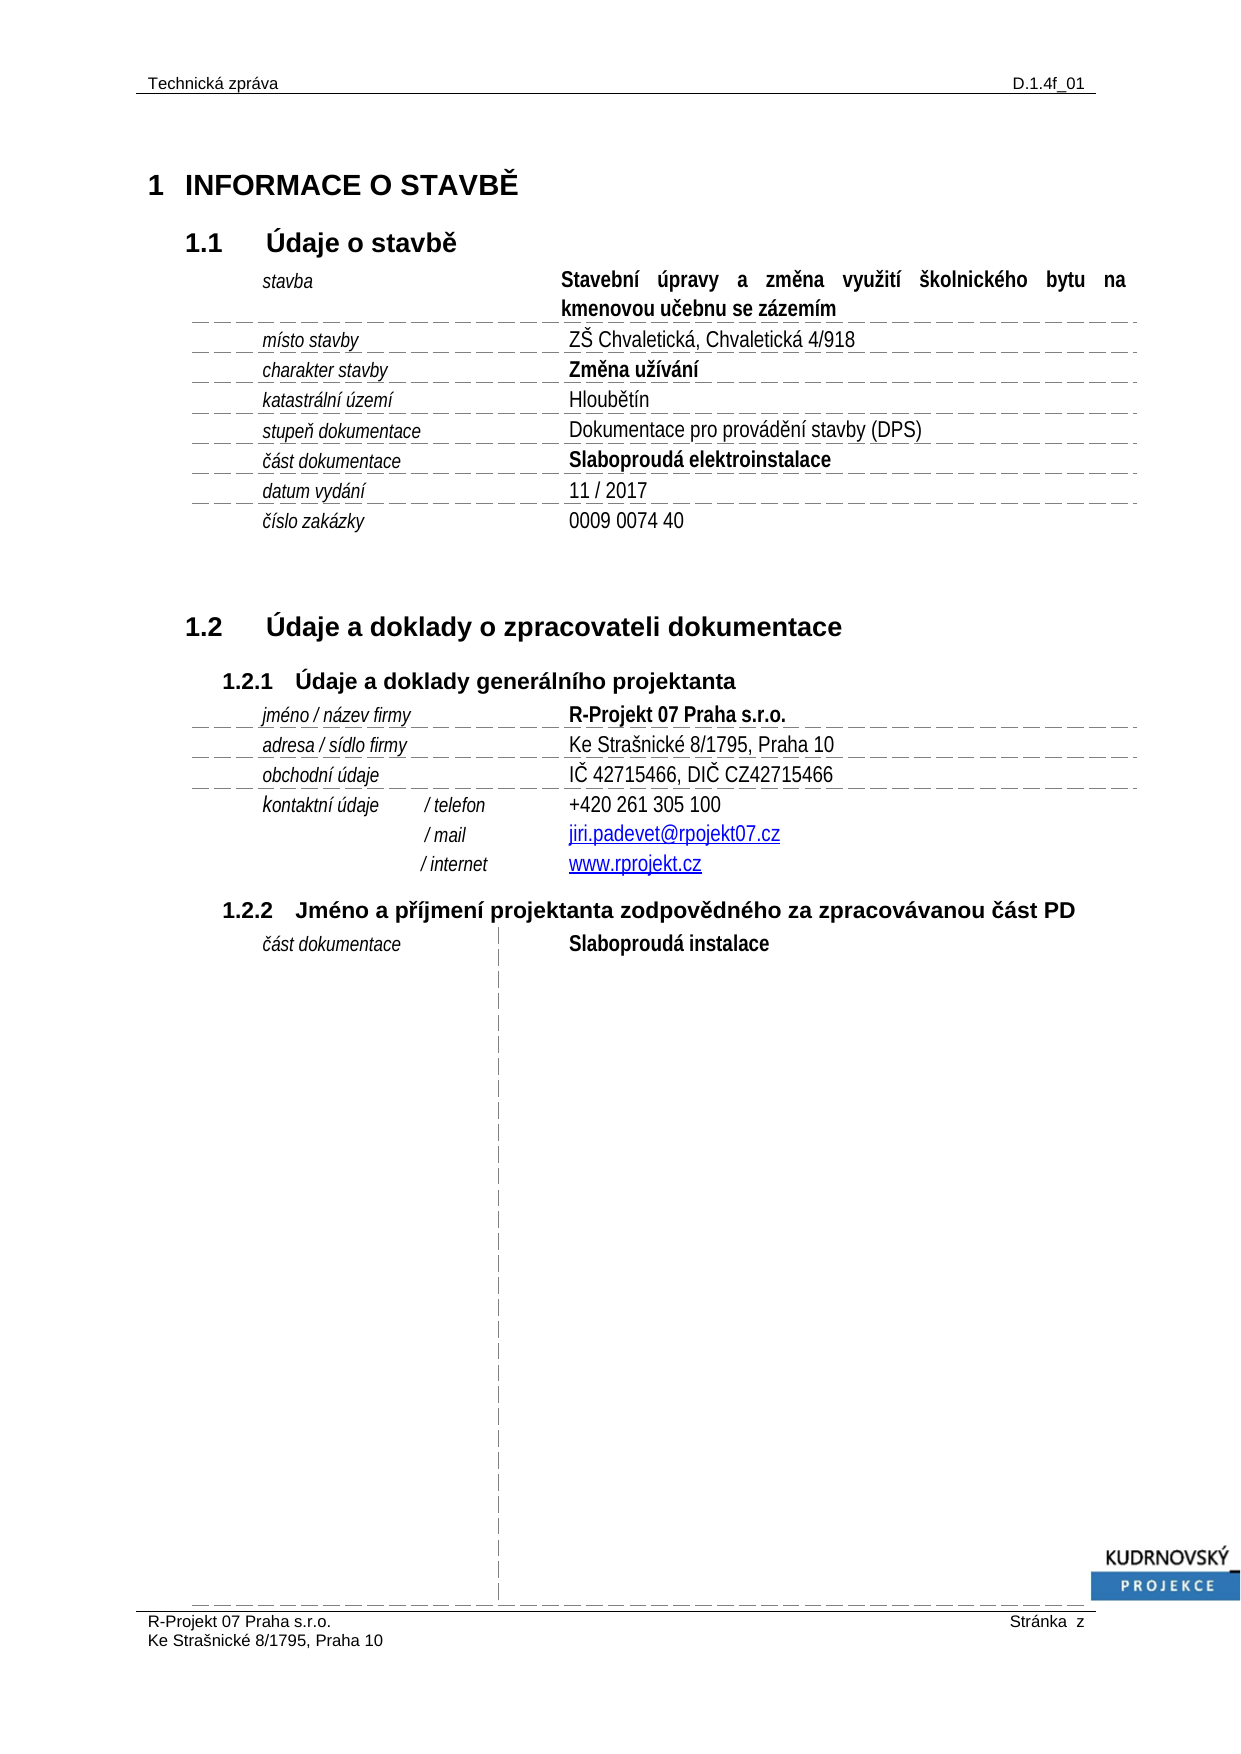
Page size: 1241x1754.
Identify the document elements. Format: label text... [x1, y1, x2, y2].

table_cell Ke Strašnické 8/1795, Praha 10 [499, 727, 1137, 757]
table_cell kontaktní údaje / telefon [192, 788, 498, 818]
table_cell jiri.padevet@rpojekt07.cz [499, 818, 1137, 847]
table_cell 11 / 2017 [499, 473, 1137, 503]
table_cell Změna užívání [499, 352, 1137, 382]
table_cell stupeň dokumentace [192, 413, 498, 443]
table_header Slaboproudá instalace [499, 927, 1137, 1605]
table_cell 0009 0074 40 [499, 503, 1137, 533]
subtitle INFORMACE O STAVBĚ [148, 168, 1092, 202]
table_header část dokumentace [192, 927, 498, 1605]
table_cell adresa / sídlo firmy [192, 727, 498, 757]
table_cell Hloubětín [499, 382, 1137, 412]
subtitle Údaje a doklady o zpracovateli dokumentace [185, 611, 1092, 642]
table_cell www.rprojekt.cz [499, 847, 1137, 876]
table_cell Slaboproudá elektroinstalace [499, 443, 1137, 473]
table_header Stavební úpravy a změna využití školnického bytu na kmenovou učebnu se zázemím [499, 264, 1137, 322]
table_cell charakter stavby [192, 352, 498, 382]
table_header stavba [192, 264, 498, 322]
picture [1087, 1536, 1241, 1606]
table_cell obchodní údaje [192, 757, 498, 787]
table_cell Dokumentace pro provádění stavby (DPS) [499, 413, 1137, 443]
subtitle Údaje o stavbě [185, 227, 1092, 259]
subtitle Jméno a příjmení projektanta zodpovědného za zpracovávanou část PD [222, 897, 1092, 923]
table_header jméno / název firmy [192, 698, 498, 727]
table_cell místo stavby [192, 322, 498, 352]
table_cell část dokumentace [192, 443, 498, 473]
table_header R-Projekt 07 Praha s.r.o. [499, 698, 1137, 727]
table_cell IČ 42715466, DIČ CZ42715466 [499, 757, 1137, 787]
table_cell datum vydání [192, 473, 498, 503]
table_cell / mail [192, 818, 498, 847]
subtitle Údaje a doklady generálního projektanta [222, 668, 1092, 694]
table_cell číslo zakázky [192, 503, 498, 533]
table_cell katastrální území [192, 382, 498, 412]
table_cell +420 261 305 100 [499, 788, 1137, 818]
table_cell ZŠ Chvaletická, Chvaletická 4/918 [499, 322, 1137, 352]
table_cell / internet [192, 847, 498, 876]
